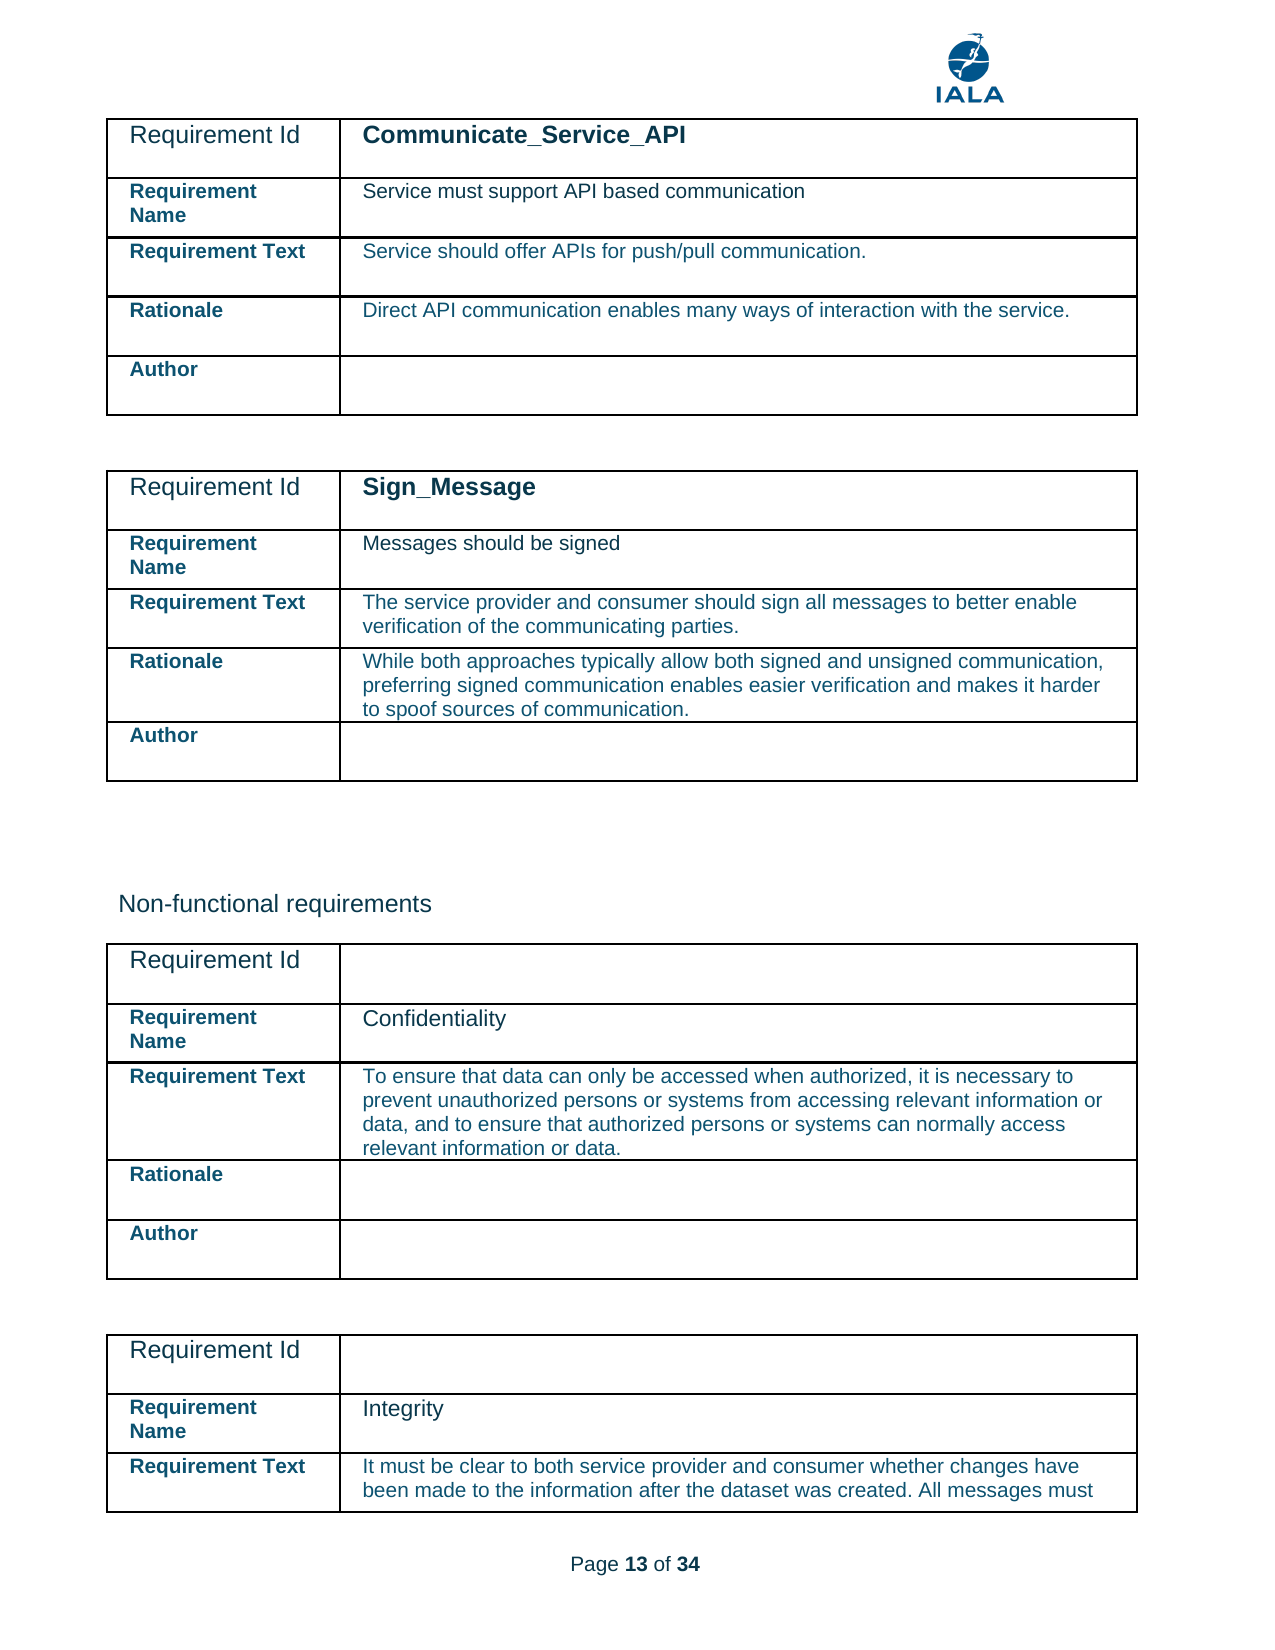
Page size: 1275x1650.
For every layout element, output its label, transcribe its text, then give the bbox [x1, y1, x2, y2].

table_header Requirement Id [108, 472, 339, 528]
table_cell Author [108, 1221, 339, 1277]
table_cell [341, 1161, 1136, 1218]
table_header Requirement Id [108, 945, 339, 1002]
table_cell Author [108, 357, 339, 413]
text Non-functional requirements [118, 889, 1152, 918]
table_cell [341, 723, 1136, 780]
table_header Sign_Message [341, 472, 1136, 528]
table_cell Requirement Text [108, 590, 339, 647]
table_cell Requirement Name [108, 1395, 339, 1452]
table_cell To ensure that data can only be accessed when authorized, it is necessary to prevent unauthorized persons or systems from accessing relevant information or data, and to ensure that authorized persons or systems can normally access relevant information or data. [341, 1064, 1136, 1159]
table_cell Rationale [108, 1161, 339, 1218]
table_cell Direct API communication enables many ways of interaction with the service. [341, 298, 1136, 354]
table_cell Rationale [108, 649, 339, 721]
table_header Communicate_Service_API [341, 120, 1136, 177]
table_cell Rationale [108, 298, 339, 354]
table_header Requirement Id [108, 120, 339, 177]
table_cell Service should offer APIs for push/pull communication. [341, 239, 1136, 295]
table_cell Requirement Name [108, 179, 339, 236]
table_cell Author [108, 723, 339, 780]
table_cell Messages should be signed [341, 531, 1136, 588]
table_cell Integrity [341, 1395, 1136, 1452]
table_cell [341, 1454, 1136, 1511]
table_header Requirement Id [108, 1336, 339, 1392]
table_cell Requirement Text [108, 1064, 339, 1159]
picture [921, 25, 1016, 118]
table_cell [341, 1221, 1136, 1277]
table_cell Requirement Text [108, 1454, 339, 1511]
table_cell Confidentiality [341, 1005, 1136, 1061]
table_cell Requirement Name [108, 1005, 339, 1061]
table_cell The service provider and consumer should sign all messages to better enable verification of the communicating parties. [341, 590, 1136, 647]
table_cell Requirement Name [108, 531, 339, 588]
table_cell While both approaches typically allow both signed and unsigned communication, preferring signed communication enables easier verification and makes it harder to spoof sources of communication. [341, 649, 1136, 721]
table_cell [341, 357, 1136, 413]
table_header [341, 945, 1136, 1002]
table_cell Service must support API based communication [341, 179, 1136, 236]
table_cell Requirement Text [108, 239, 339, 295]
table_header [341, 1336, 1136, 1392]
